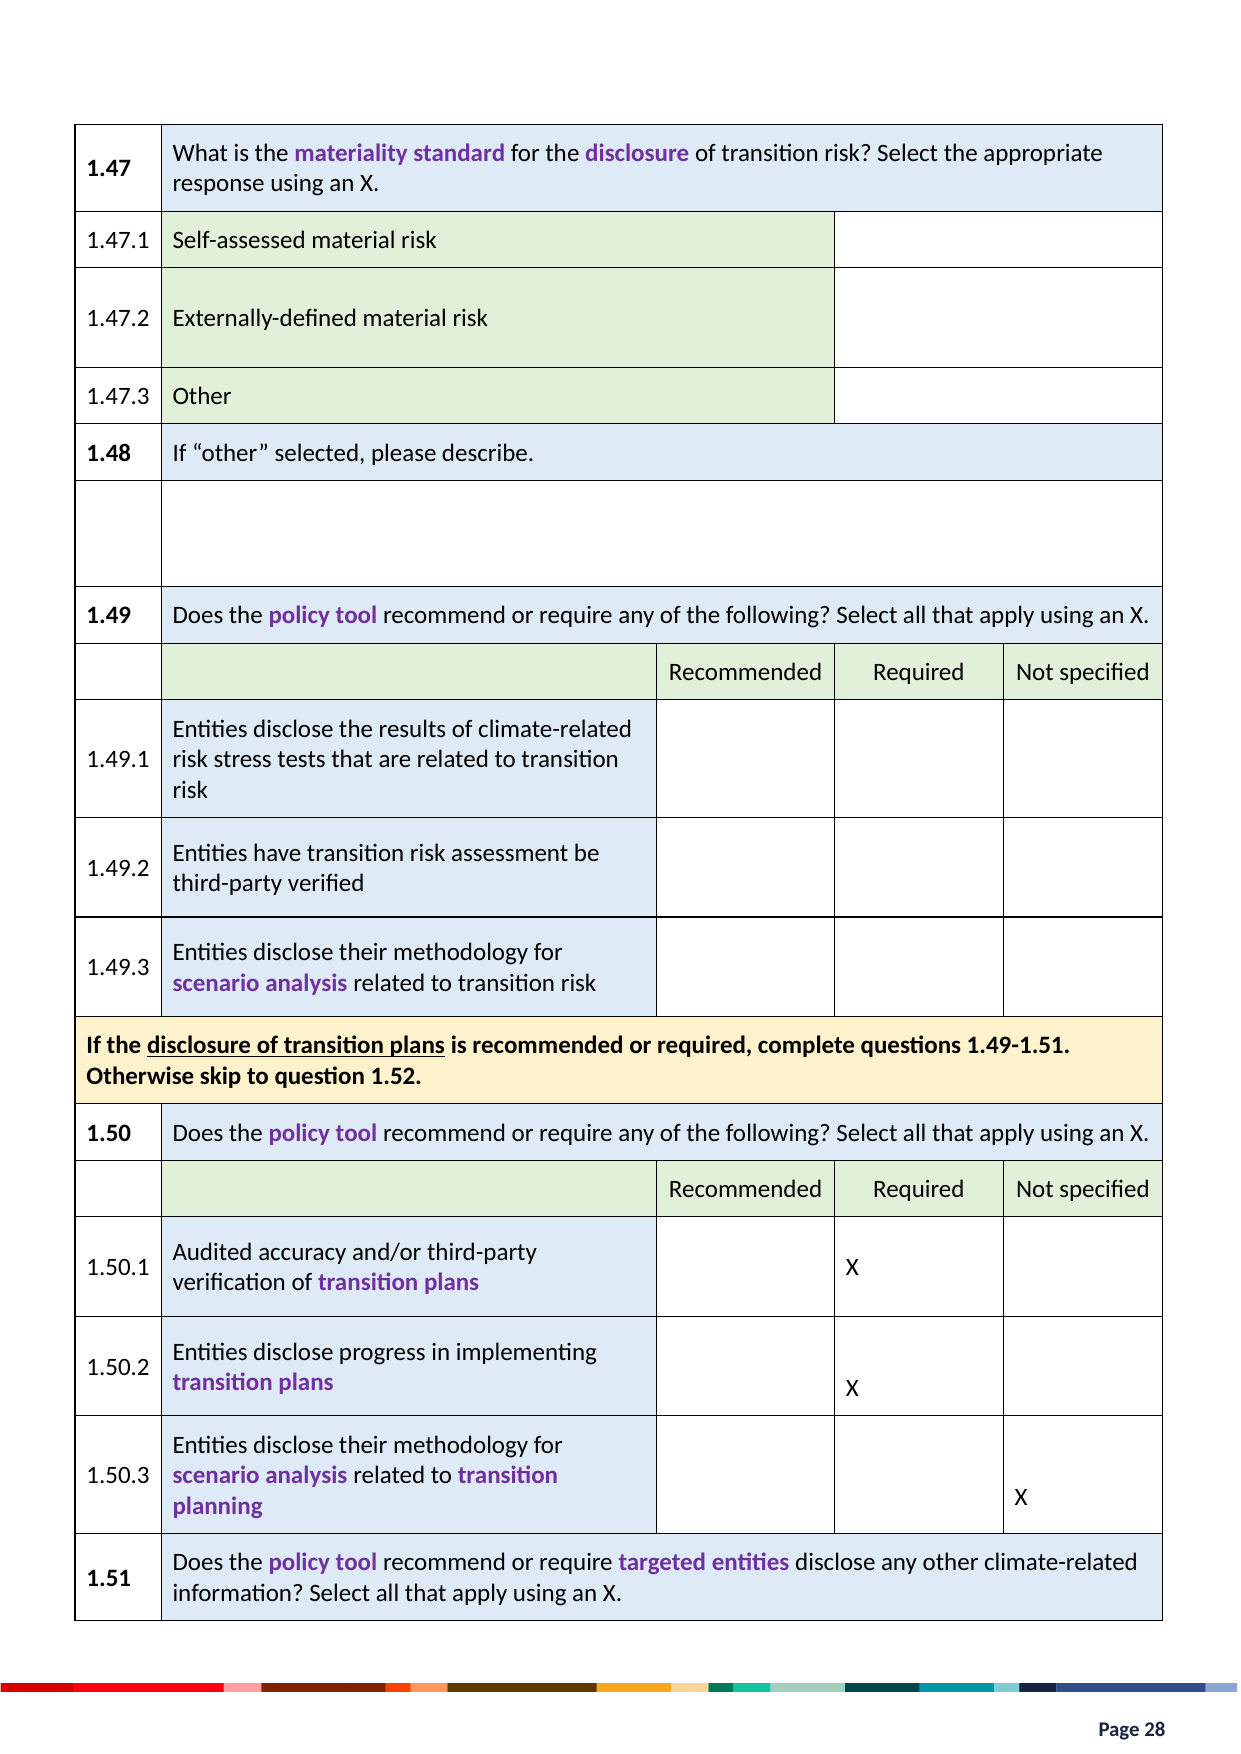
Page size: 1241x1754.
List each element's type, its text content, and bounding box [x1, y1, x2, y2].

table_cell 1.50 [76, 1104, 161, 1160]
table_cell [1004, 918, 1162, 1016]
table_cell Recommended [657, 644, 834, 699]
table_cell [1004, 1317, 1162, 1415]
table_cell [835, 1416, 1003, 1533]
table_cell [162, 1161, 656, 1216]
table_cell Entities have transition risk assessment be third-party verified [162, 818, 656, 916]
table_cell [76, 1161, 161, 1216]
table_cell [835, 818, 1003, 916]
table_cell 1.50.2 [76, 1317, 161, 1415]
table_cell 1.47 [76, 125, 161, 211]
table_cell Not specified [1004, 1161, 1162, 1216]
table_cell Self-assessed material risk [162, 212, 834, 267]
table_cell [657, 700, 834, 817]
table_cell [657, 1416, 834, 1533]
table_cell X [835, 1217, 1003, 1316]
table_cell 1.49.1 [76, 700, 161, 817]
table_cell [657, 918, 834, 1016]
table_cell 1.48 [76, 424, 161, 480]
table_cell 1.47.3 [76, 368, 161, 423]
table_cell 1.47.1 [76, 212, 161, 267]
table_cell [1004, 700, 1162, 817]
table_cell Other [162, 368, 834, 423]
table_cell [162, 644, 656, 699]
table_cell Does the policy tool recommend or require any of the following? Select all that apply using an X. [162, 587, 1162, 643]
table_cell [835, 918, 1003, 1016]
table_cell Required [835, 1161, 1003, 1216]
table_cell 1.51 [76, 1534, 161, 1620]
table_cell [835, 700, 1003, 817]
table_cell Entities disclose their methodology for scenario analysis related to transition risk [162, 918, 656, 1016]
table_cell What is the materiality standard for the disclosure of transition risk? Select the appropriate response using an X. [162, 125, 1162, 211]
table_cell Entities disclose the results of climate-related risk stress tests that are related to transition risk [162, 700, 656, 817]
table_cell [1004, 818, 1162, 916]
table_cell 1.49.3 [76, 918, 161, 1016]
table_cell Does the policy tool recommend or require any of the following? Select all that apply using an X. [162, 1104, 1162, 1160]
table_cell [1004, 1217, 1162, 1316]
table_cell [835, 368, 1162, 423]
table_cell [835, 268, 1162, 367]
table_cell [76, 481, 161, 586]
table_cell 1.49.2 [76, 818, 161, 916]
table_cell [162, 481, 1162, 586]
table_cell [657, 818, 834, 916]
table_cell If the disclosure of transition plans is recommended or required, complete questions 1.49-1.51. Otherwise skip to question 1.52. [76, 1017, 1162, 1103]
table_cell [76, 644, 161, 699]
table_cell 1.50.1 [76, 1217, 161, 1316]
table_cell Does the policy tool recommend or require targeted entities disclose any other climate-related information? Select all that apply using an X. [162, 1534, 1162, 1620]
table_cell X [835, 1317, 1003, 1415]
table_cell Recommended [657, 1161, 834, 1216]
table_cell [657, 1317, 834, 1415]
table_cell 1.47.2 [76, 268, 161, 367]
table_cell Audited accuracy and/or third-party verification of transition plans [162, 1217, 656, 1316]
table_cell Not specified [1004, 644, 1162, 699]
table_cell 1.50.3 [76, 1416, 161, 1533]
table_cell X [1004, 1416, 1162, 1533]
table_cell Required [835, 644, 1003, 699]
table_cell Externally-defined material risk [162, 268, 834, 367]
table_cell [835, 212, 1162, 267]
table_cell Entities disclose their methodology for scenario analysis related to transition planning [162, 1416, 656, 1533]
table_cell If “other” selected, please describe. [162, 424, 1162, 480]
table_cell Entities disclose progress in implementing transition plans [162, 1317, 656, 1415]
picture [0, 1683, 1236, 1692]
table_cell 1.49 [76, 587, 161, 643]
table_cell [657, 1217, 834, 1316]
